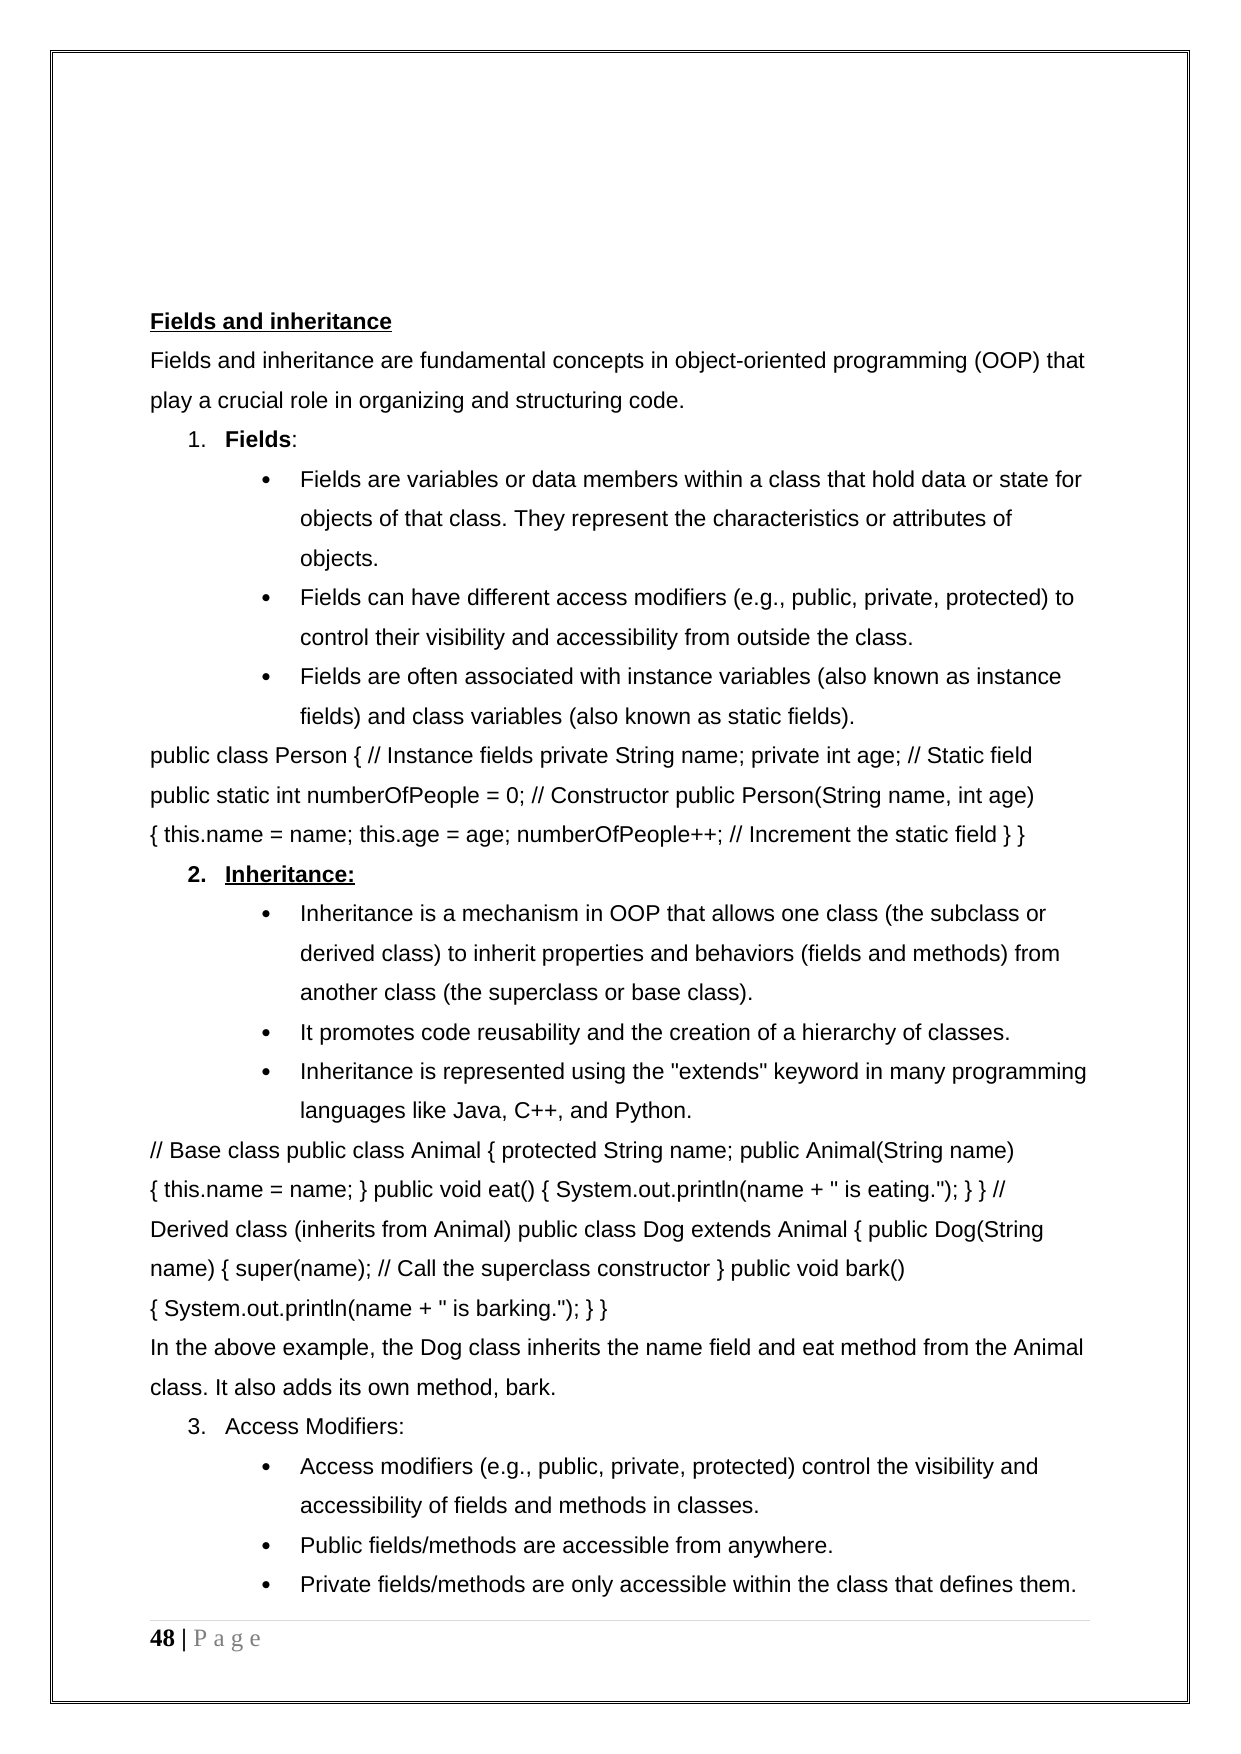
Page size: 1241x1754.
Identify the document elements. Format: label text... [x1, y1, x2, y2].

list Inheritance: [187, 861, 1090, 887]
text In the above example, the Dog class inherits the name field and eat method from the Animal class. It also adds its own method, bark. [150, 1334, 1090, 1400]
text Fields and inheritance are fundamental concepts in object-oriented programming (OOP) that play a crucial role in organizing and structuring code. [150, 347, 1090, 413]
list Fields are often associated with instance variables (also known as instance fields) and class variables (also known as static fields). [262, 663, 1090, 729]
list Access Modifiers: [187, 1413, 1090, 1440]
list Private fields/methods are only accessible within the class that defines them. [262, 1571, 1090, 1598]
list Fields: [187, 426, 1090, 453]
text Fields and inheritance [150, 308, 1090, 334]
list Access modifiers (e.g., public, private, protected) control the visibility and accessibility of fields and methods in classes. [262, 1453, 1090, 1519]
list Fields can have different access modifiers (e.g., public, private, protected) to control their visibility and accessibility from outside the class. [262, 584, 1090, 650]
list It promotes code reusability and the creation of a hierarchy of classes. [262, 1018, 1090, 1045]
list Inheritance is represented using the "extends" keyword in many programming languages like Java, C++, and Python. [262, 1058, 1090, 1124]
list Fields are variables or data members within a class that hold data or state for objects of that class. They represent the characteristics or attributes of objects. [262, 466, 1090, 571]
text public class Person { // Instance fields private String name; private int age; // Static field public static int numberOfPeople = 0; // Constructor public Person(String name, int age) { this.name = name; this.age = age; numberOfPeople++; // Increment the static field } } [150, 742, 1090, 847]
list Public fields/methods are accessible from anywhere. [262, 1532, 1090, 1558]
text // Base class public class Animal { protected String name; public Animal(String name) { this.name = name; } public void eat() { System.out.println(name + " is eating."); } } // Derived class (inherits from Animal) public class Dog extends Animal { public Dog(String name) { super(name); // Call the superclass constructor } public void bark() { System.out.println(name + " is barking."); } } [150, 1137, 1090, 1321]
list Inheritance is a mechanism in OOP that allows one class (the subclass or derived class) to inherit properties and behaviors (fields and methods) from another class (the superclass or base class). [262, 900, 1090, 1005]
